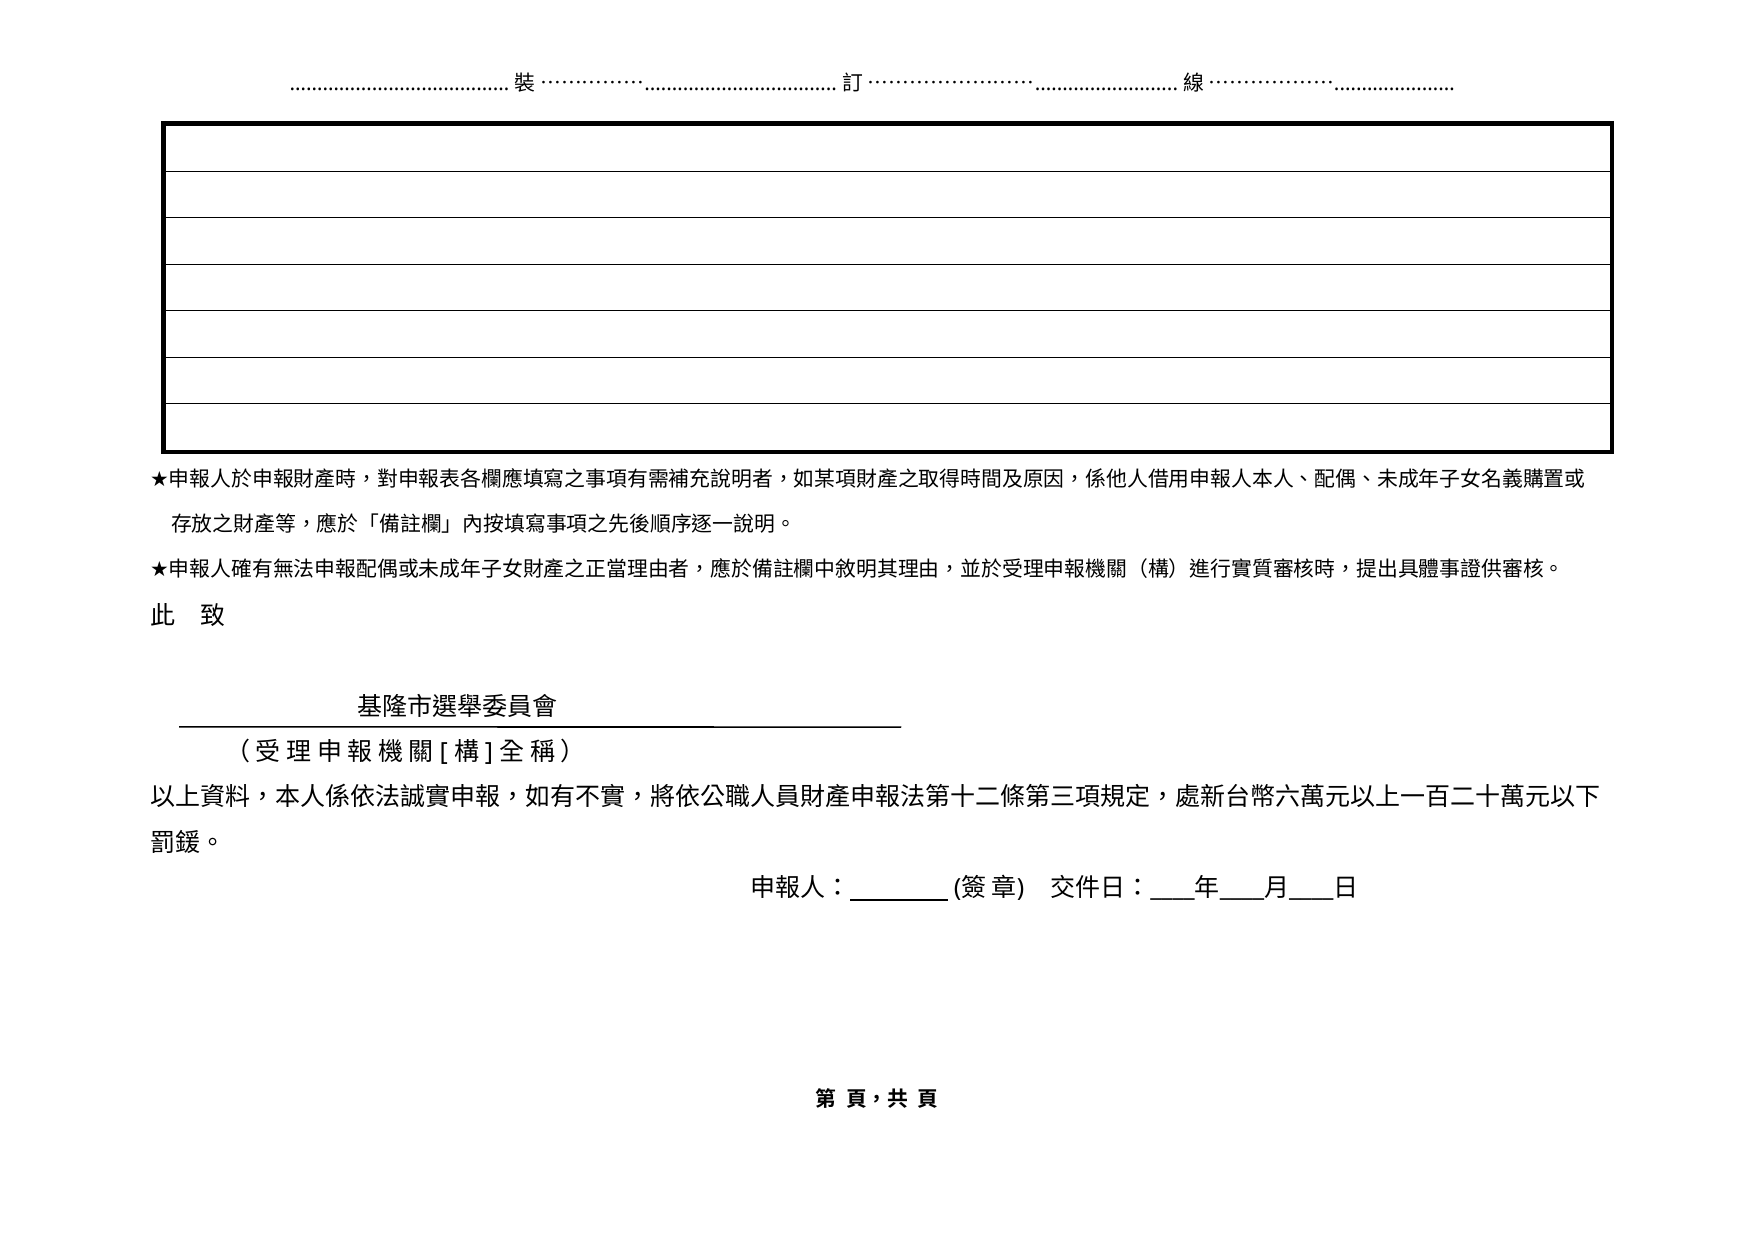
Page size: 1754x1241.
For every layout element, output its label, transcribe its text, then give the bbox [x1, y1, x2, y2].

table_cell [166, 311, 1610, 357]
table_cell [166, 265, 1610, 310]
text 基隆市選舉委員會 [357, 681, 1604, 727]
table_cell [166, 358, 1610, 403]
text 申報人： (簽 章) 交件日：____年____月____日 [150, 863, 1604, 908]
text 此 致 [150, 591, 1604, 636]
text ★申報人確有無法申報配偶或未成年子女財產之正當理由者，應於備註欄中敘明其理由，並於受理申報機關（構）進行實質審核時，提出具體事證供審核。 [150, 545, 1604, 591]
text 以上資料，本人係依法誠實申報，如有不實，將依公職人員財產申報法第十二條第三項規定，處新台幣六萬元以上一百二十萬元以下罰鍰。 [150, 772, 1604, 863]
text （ 受 理 申 報 機 關 [ 構 ] 全 稱 ） [150, 727, 1604, 772]
table_cell [166, 218, 1610, 264]
table_cell [166, 404, 1610, 449]
text ★申報人於申報財產時，對申報表各欄應填寫之事項有需補充說明者，如某項財產之取得時間及原因，係他人借用申報人本人、配偶、未成年子女名義購置或存放之財產等，應於「備註欄」內按填寫事項之先後順序逐一說明。 [150, 454, 1604, 545]
table_header [166, 126, 1610, 171]
table_cell [166, 172, 1610, 217]
